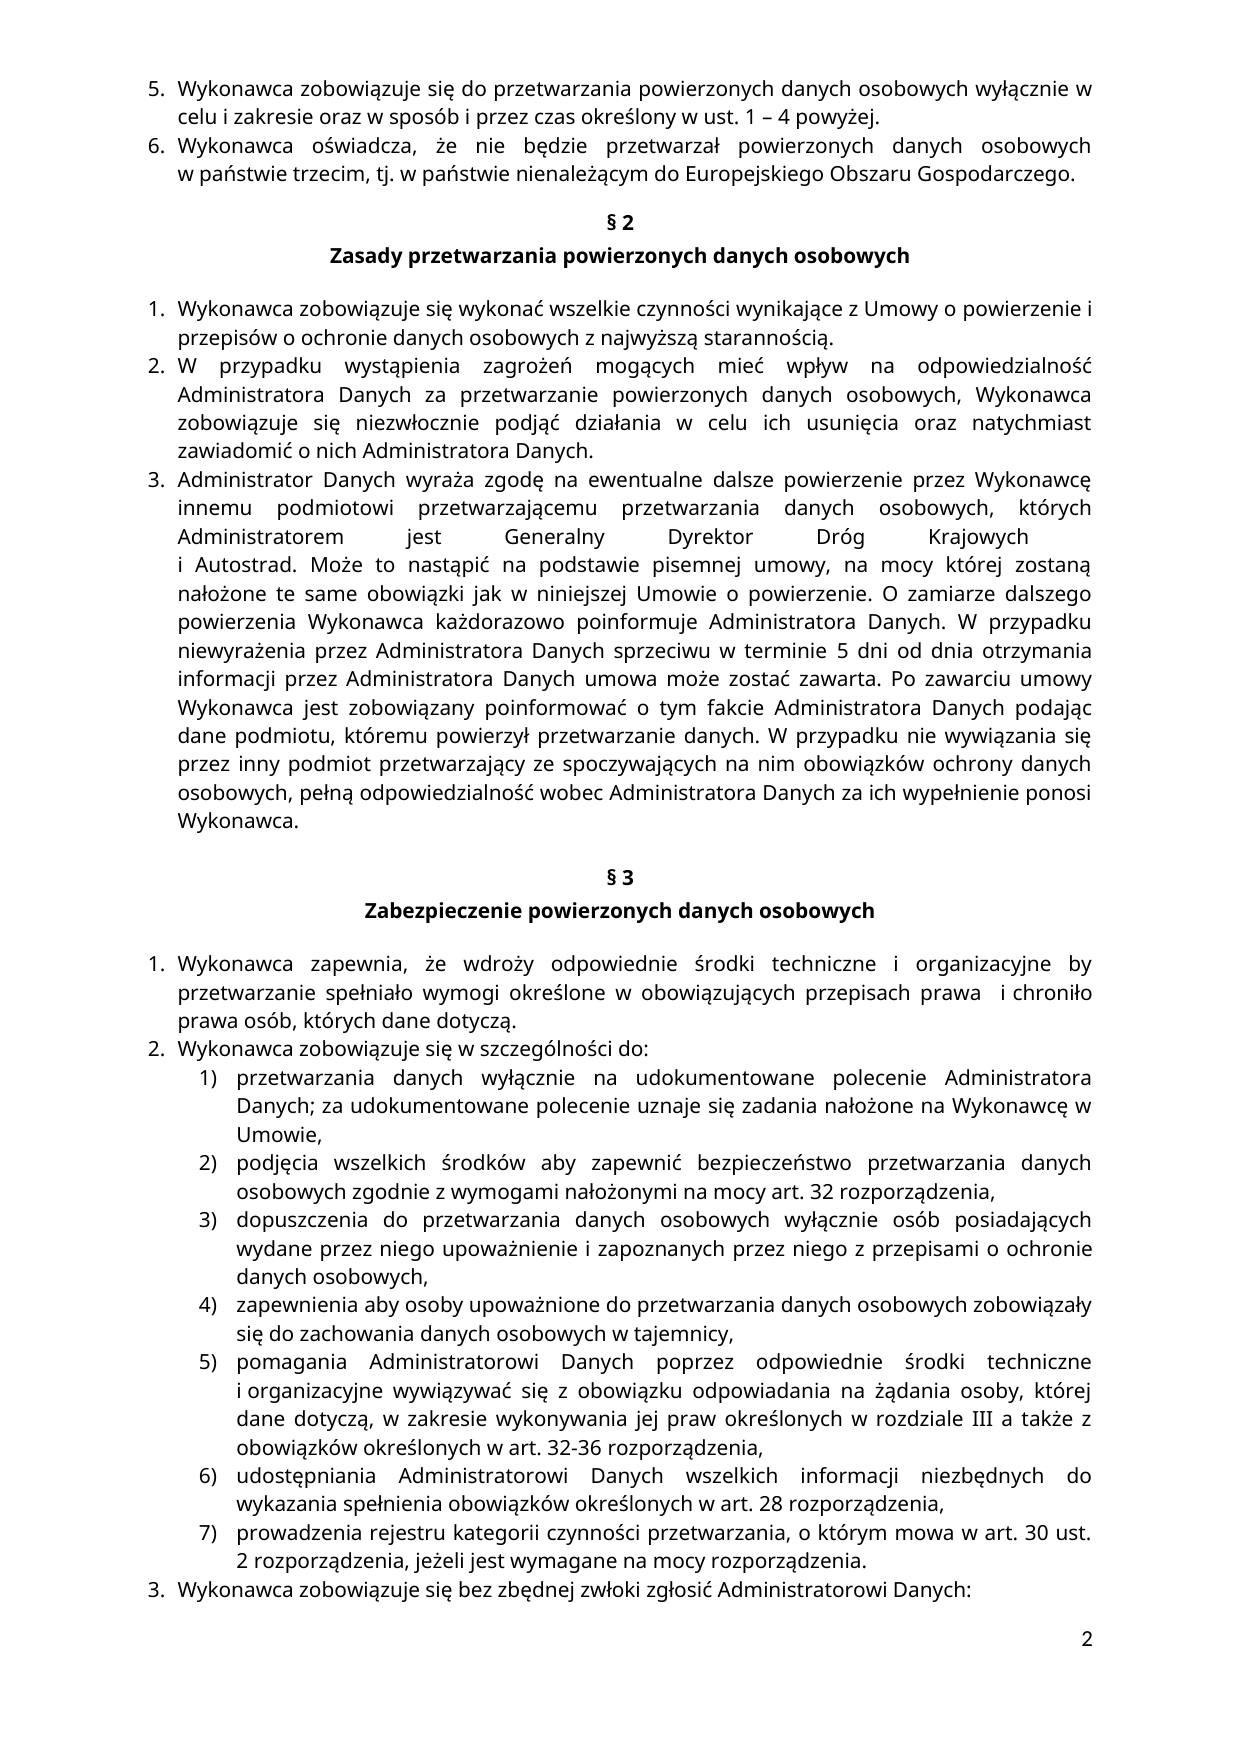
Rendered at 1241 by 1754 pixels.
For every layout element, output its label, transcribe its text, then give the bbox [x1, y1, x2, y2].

list Wykonawca oświadcza, że nie będzie przetwarzał powierzonych danych osobowych w państwie trzecim, tj. w państwie nienależącym do Europejskiego Obszaru Gospodarczego. [148, 131, 1093, 188]
list Wykonawca zobowiązuje się w szczególności do: [148, 1034, 1093, 1063]
list Administrator Danych wyraża zgodę na ewentualne dalsze powierzenie przez Wykonawcę innemu podmiotowi przetwarzającemu przetwarzania danych osobowych, których Administratorem jest Generalny Dyrektor Dróg Krajowych i Autostrad. Może to nastąpić na podstawie pisemnej umowy, na mocy której zostaną nałożone te same obowiązki jak w niniejszej Umowie o powierzenie. O zamiarze dalszego powierzenia Wykonawca każdorazowo poinformuje Administratora Danych. W przypadku niewyrażenia przez Administratora Danych sprzeciwu w terminie 5 dni od dnia otrzymania informacji przez Administratora Danych umowa może zostać zawarta. Po zawarciu umowy Wykonawca jest zobowiązany poinformować o tym fakcie Administratora Danych podając dane podmiotu, któremu powierzył przetwarzanie danych. W przypadku nie wywiązania się przez inny podmiot przetwarzający ze spoczywających na nim obowiązków ochrony danych osobowych, pełną odpowiedzialność wobec Administratora Danych za ich wypełnienie ponosi Wykonawca. [148, 465, 1093, 835]
list Wykonawca zobowiązuje się do przetwarzania powierzonych danych osobowych wyłącznie w celu i zakresie oraz w sposób i przez czas określony w ust. 1 – 4 powyżej. [148, 74, 1093, 131]
list Wykonawca zobowiązuje się bez zbędnej zwłoki zgłosić Administratorowi Danych: [148, 1575, 1093, 1603]
list udostępniania Administratorowi Danych wszelkich informacji niezbędnych do wykazania spełnienia obowiązków określonych w art. 28 rozporządzenia, [199, 1461, 1093, 1518]
list W przypadku wystąpienia zagrożeń mogących mieć wpływ na odpowiedzialność Administratora Danych za przetwarzanie powierzonych danych osobowych, Wykonawca zobowiązuje się niezwłocznie podjąć działania w celu ich usunięcia oraz natychmiast zawiadomić o nich Administratora Danych. [148, 351, 1093, 465]
list dopuszczenia do przetwarzania danych osobowych wyłącznie osób posiadających wydane przez niego upoważnienie i zapoznanych przez niego z przepisami o ochronie danych osobowych, [199, 1205, 1093, 1291]
list zapewnienia aby osoby upoważnione do przetwarzania danych osobowych zobowiązały się do zachowania danych osobowych w tajemnicy, [199, 1291, 1093, 1347]
text § 2 [148, 208, 1093, 237]
list pomagania Administratorowi Danych poprzez odpowiednie środki techniczne i organizacyjne wywiązywać się z obowiązku odpowiadania na żądania osoby, której dane dotyczą, w zakresie wykonywania jej praw określonych w rozdziale III a także z obowiązków określonych w art. 32-36 rozporządzenia, [199, 1347, 1093, 1461]
list podjęcia wszelkich środków aby zapewnić bezpieczeństwo przetwarzania danych osobowych zgodnie z wymogami nałożonymi na mocy art. 32 rozporządzenia, [199, 1148, 1093, 1205]
text Zasady przetwarzania powierzonych danych osobowych [148, 241, 1093, 269]
list Wykonawca zapewnia, że wdroży odpowiednie środki techniczne i organizacyjne by przetwarzanie spełniało wymogi określone w obowiązujących przepisach prawa i chroniło prawa osób, których dane dotyczą. [148, 949, 1093, 1034]
list Wykonawca zobowiązuje się wykonać wszelkie czynności wynikające z Umowy o powierzenie i przepisów o ochronie danych osobowych z najwyższą starannością. [148, 294, 1093, 351]
list przetwarzania danych wyłącznie na udokumentowane polecenie Administratora Danych; za udokumentowane polecenie uznaje się zadania nałożone na Wykonawcę w Umowie, [199, 1063, 1093, 1148]
text § 3 [148, 863, 1093, 892]
text Zabezpieczenie powierzonych danych osobowych [148, 896, 1093, 924]
list prowadzenia rejestru kategorii czynności przetwarzania, o którym mowa w art. 30 ust. 2 rozporządzenia, jeżeli jest wymagane na mocy rozporządzenia. [199, 1518, 1093, 1575]
